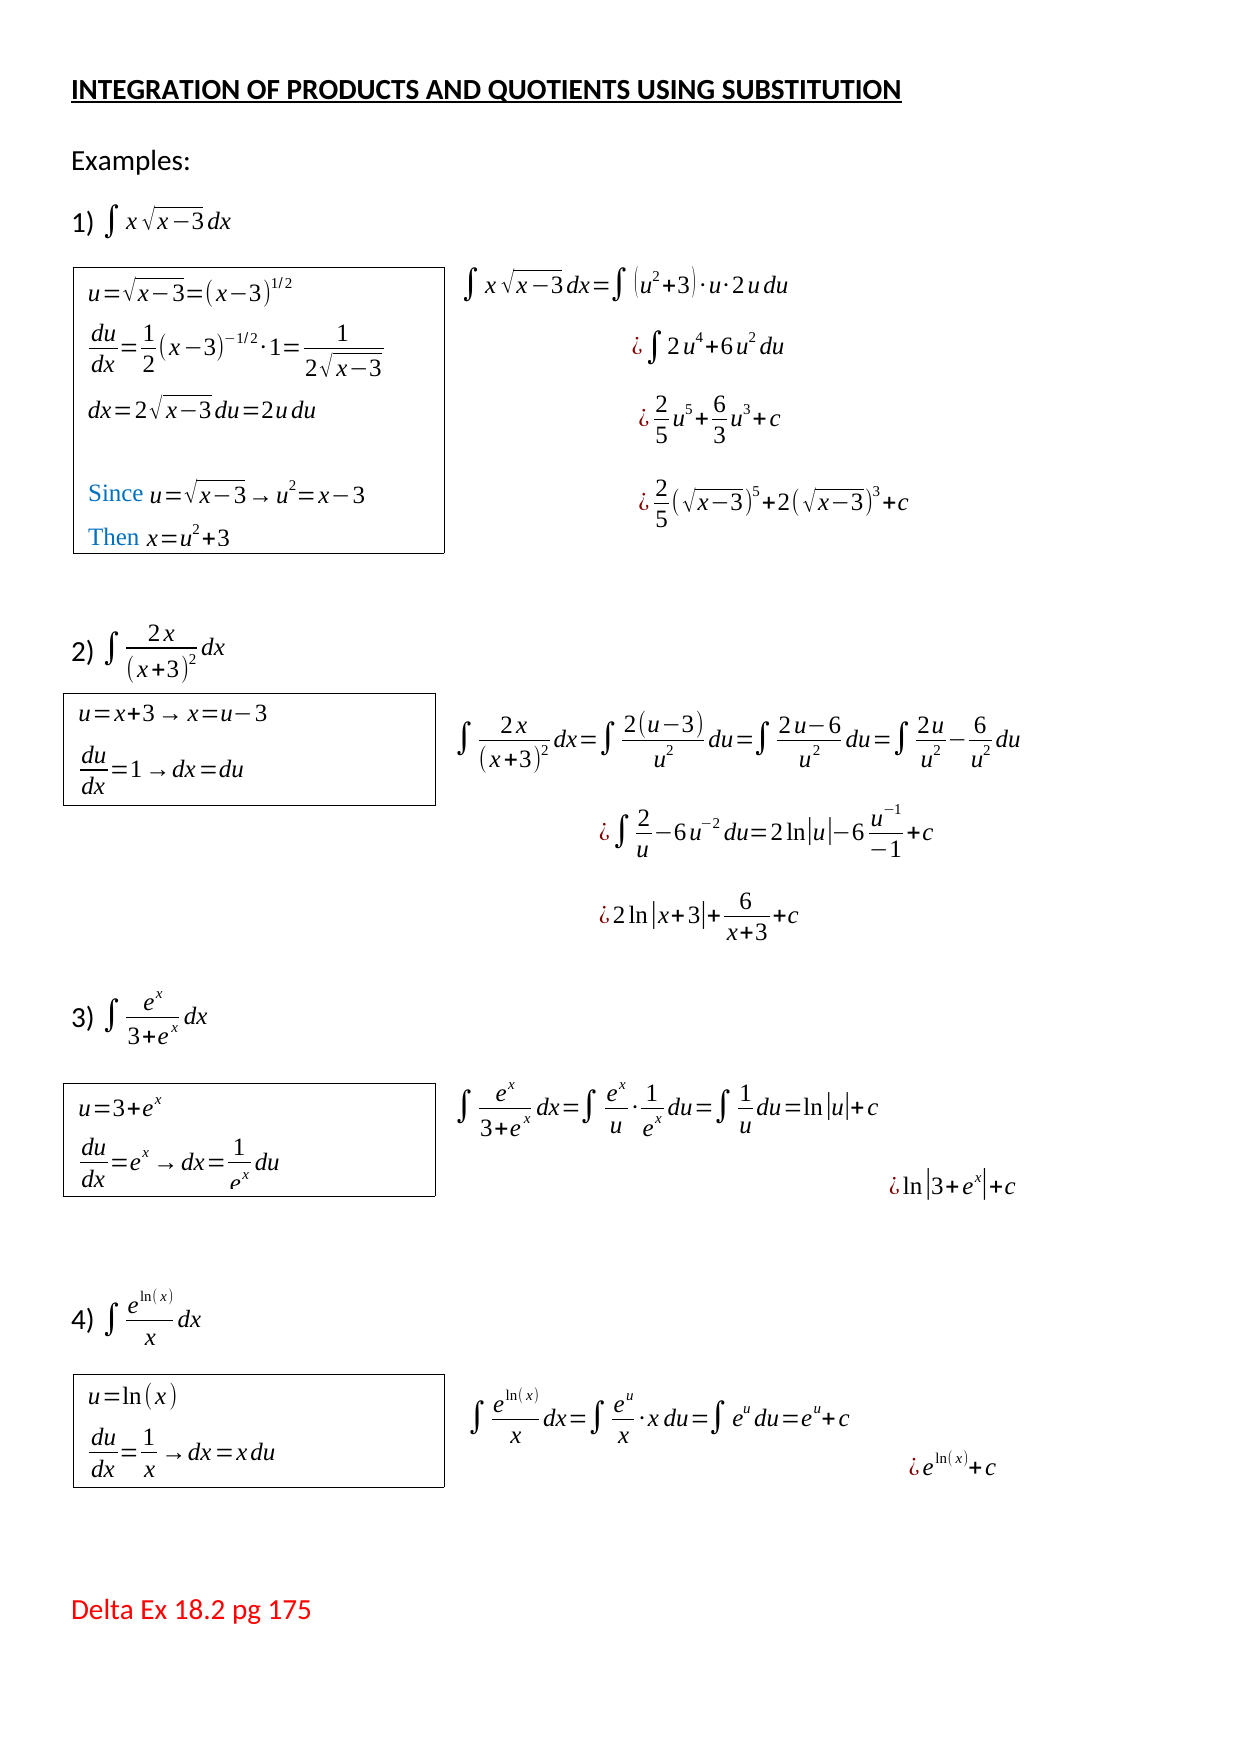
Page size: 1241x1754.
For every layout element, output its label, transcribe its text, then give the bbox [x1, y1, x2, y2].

text Delta Ex 18.2 pg 175 [71, 1591, 1169, 1627]
text 3) [71, 984, 1169, 1050]
text 2) [71, 619, 1169, 683]
text INTEGRATION OF PRODUCTS AND QUOTIENTS USING SUBSTITUTION [71, 71, 1169, 106]
text 1) [71, 203, 1169, 240]
text 4) [71, 1287, 1169, 1350]
text Examples: [71, 142, 1169, 178]
